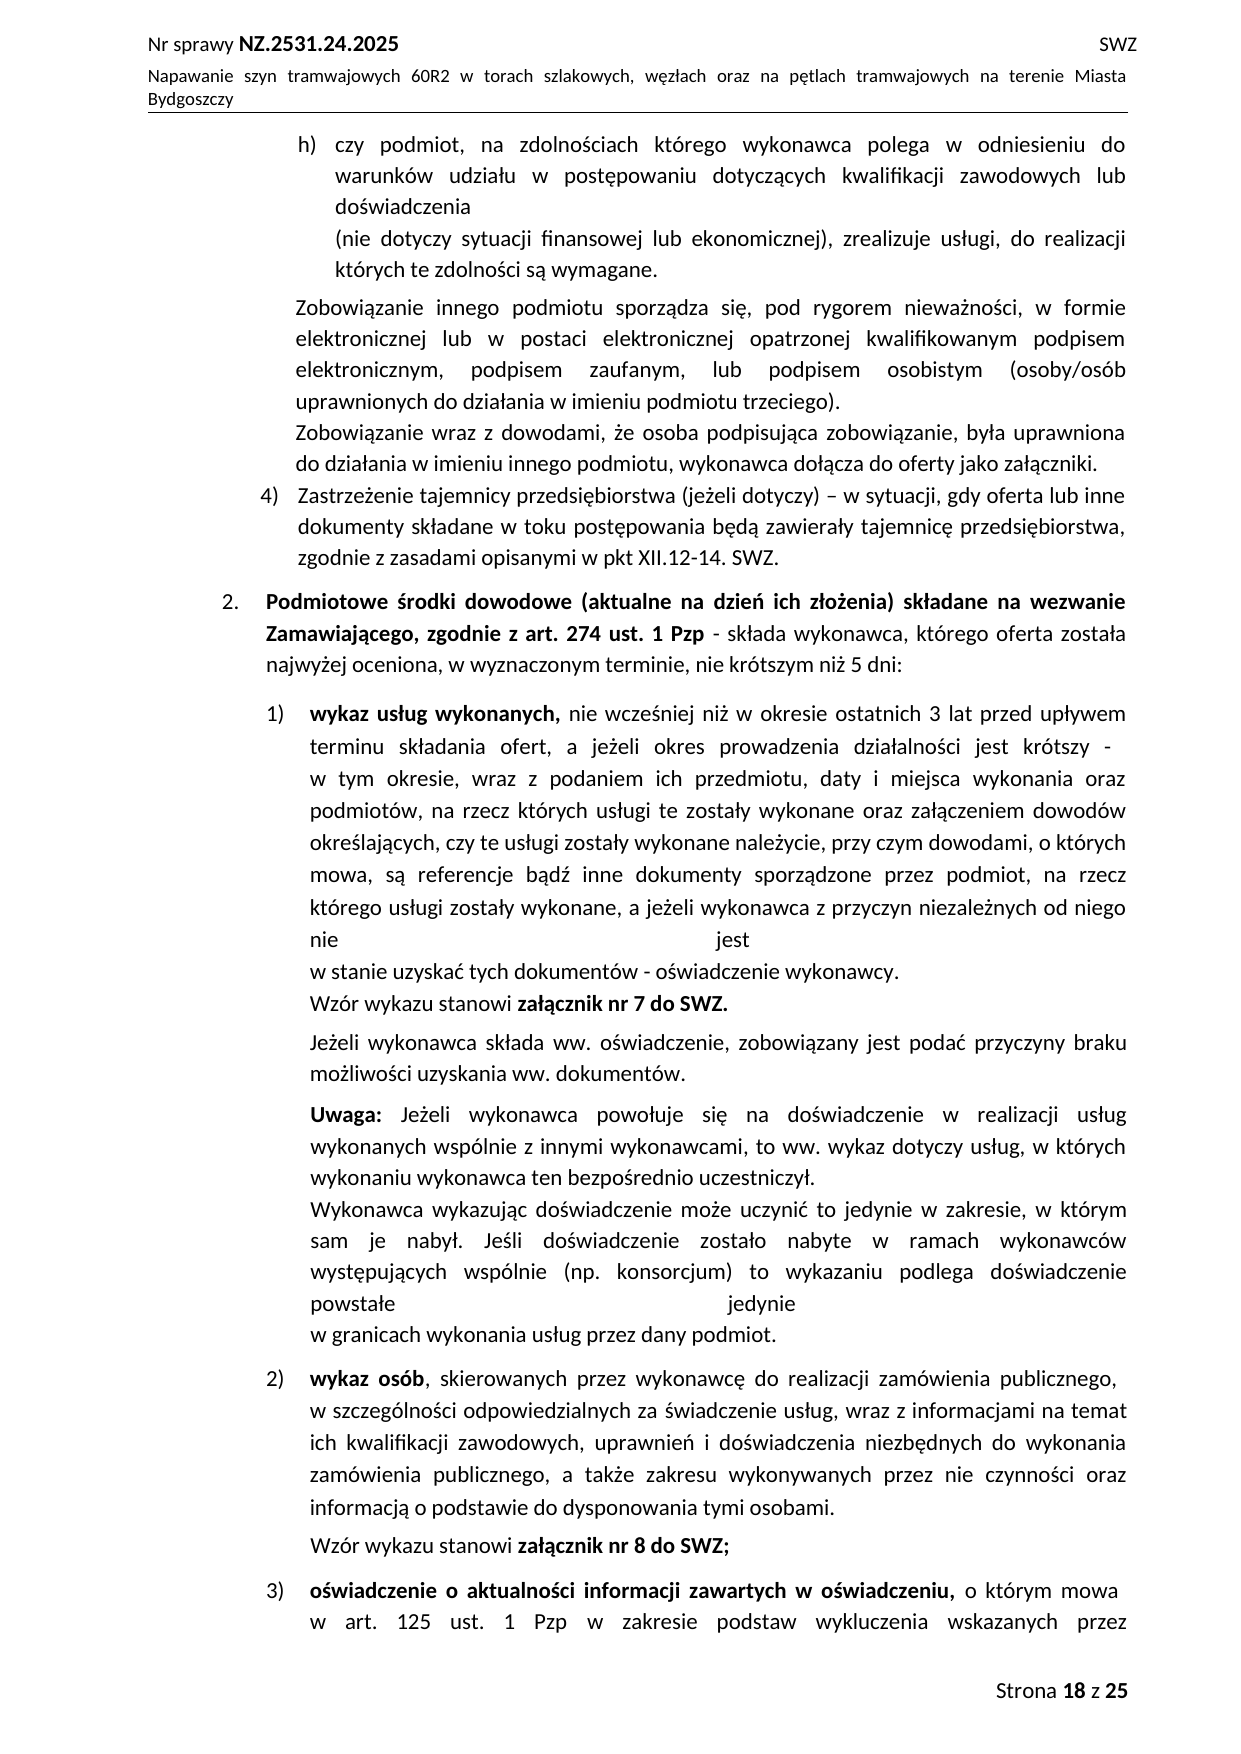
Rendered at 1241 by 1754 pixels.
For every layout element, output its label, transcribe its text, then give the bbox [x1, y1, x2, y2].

text Jeżeli wykonawca składa ww. oświadczenie, zobowiązany jest podać przyczyny braku możliwości uzyskania ww. dokumentów. [309, 1028, 1128, 1087]
text Wzór wykazu stanowi załącznik nr 7 do SWZ. [309, 989, 1127, 1017]
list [266, 1576, 1127, 1635]
text Wykonawca wykazując doświadczenie może uczynić to jedynie w zakresie, w którym sam je nabył. Jeśli doświadczenie zostało nabyte w ramach wykonawców występujących wspólnie (np. konsorcjum) to wykazaniu podlega doświadczenie powstałe jedynie w granicach wykonania usług przez dany podmiot. [310, 1195, 1128, 1348]
text Uwaga: Jeżeli wykonawca powołuje się na doświadczenie w realizacji usług wykonanych wspólnie z innymi wykonawcami, to ww. wykaz dotyczy usług, w których wykonaniu wykonawca ten bezpośrednio uczestniczył. [310, 1101, 1128, 1191]
list wykaz osób, skierowanych przez wykonawcę do realizacji zamówienia publicznego, w szczególności odpowiedzialnych za świadczenie usług, wraz z informacjami na temat ich kwalifikacji zawodowych, uprawnień i doświadczenia niezbędnych do wykonania zamówienia publicznego, a także zakresu wykonywanych przez nie czynności oraz informacją o podstawie do dysponowania tymi osobami. [266, 1364, 1127, 1521]
list wykaz usług wykonanych, nie wcześniej niż w okresie ostatnich 3 lat przed upływem terminu składania ofert, a jeżeli okres prowadzenia działalności jest krótszy - w tym okresie, wraz z podaniem ich przedmiotu, daty i miejsca wykonania oraz podmiotów, na rzecz których usługi te zostały wykonane oraz załączeniem dowodów określających, czy te usługi zostały wykonane należycie, przy czym dowodami, o których mowa, są referencje bądź inne dokumenty sporządzone przez podmiot, na rzecz którego usługi zostały wykonane, a jeżeli wykonawca z przyczyn niezależnych od niego nie jest w stanie uzyskać tych dokumentów - oświadczenie wykonawcy. [266, 699, 1127, 985]
text Zobowiązanie innego podmiotu sporządza się, pod rygorem nieważności, w formie elektronicznej lub w postaci elektronicznej opatrzonej kwalifikowanym podpisem elektronicznym, podpisem zaufanym, lub podpisem osobistym (osoby/osób uprawnionych do działania w imieniu podmiotu trzeciego). [295, 293, 1127, 415]
list czy podmiot, na zdolnościach którego wykonawca polega w odniesieniu do warunków udziału w postępowaniu dotyczących kwalifikacji zawodowych lub doświadczenia (nie dotyczy sytuacji finansowej lub ekonomicznej), zrealizuje usługi, do realizacji których te zdolności są wymagane. [298, 130, 1127, 283]
text Zobowiązanie wraz z dowodami, że osoba podpisująca zobowiązanie, była uprawniona do działania w imieniu innego podmiotu, wykonawca dołącza do oferty jako załączniki. [295, 418, 1127, 477]
list Zastrzeżenie tajemnicy przedsiębiorstwa (jeżeli dotyczy) – w sytuacji, gdy oferta lub inne dokumenty składane w toku postępowania będą zawierały tajemnicę przedsiębiorstwa, zgodnie z zasadami opisanymi w pkt XII.12-14. SWZ. [260, 481, 1127, 572]
list Podmiotowe środki dowodowe (aktualne na dzień ich złożenia) składane na wezwanie Zamawiającego, zgodnie z art. 274 ust. 1 Pzp - składa wykonawca, którego oferta została najwyżej oceniona, w wyznaczonym terminie, nie krótszym niż 5 dni: [222, 587, 1127, 678]
text Wzór wykazu stanowi załącznik nr 8 do SWZ; [310, 1531, 1128, 1559]
